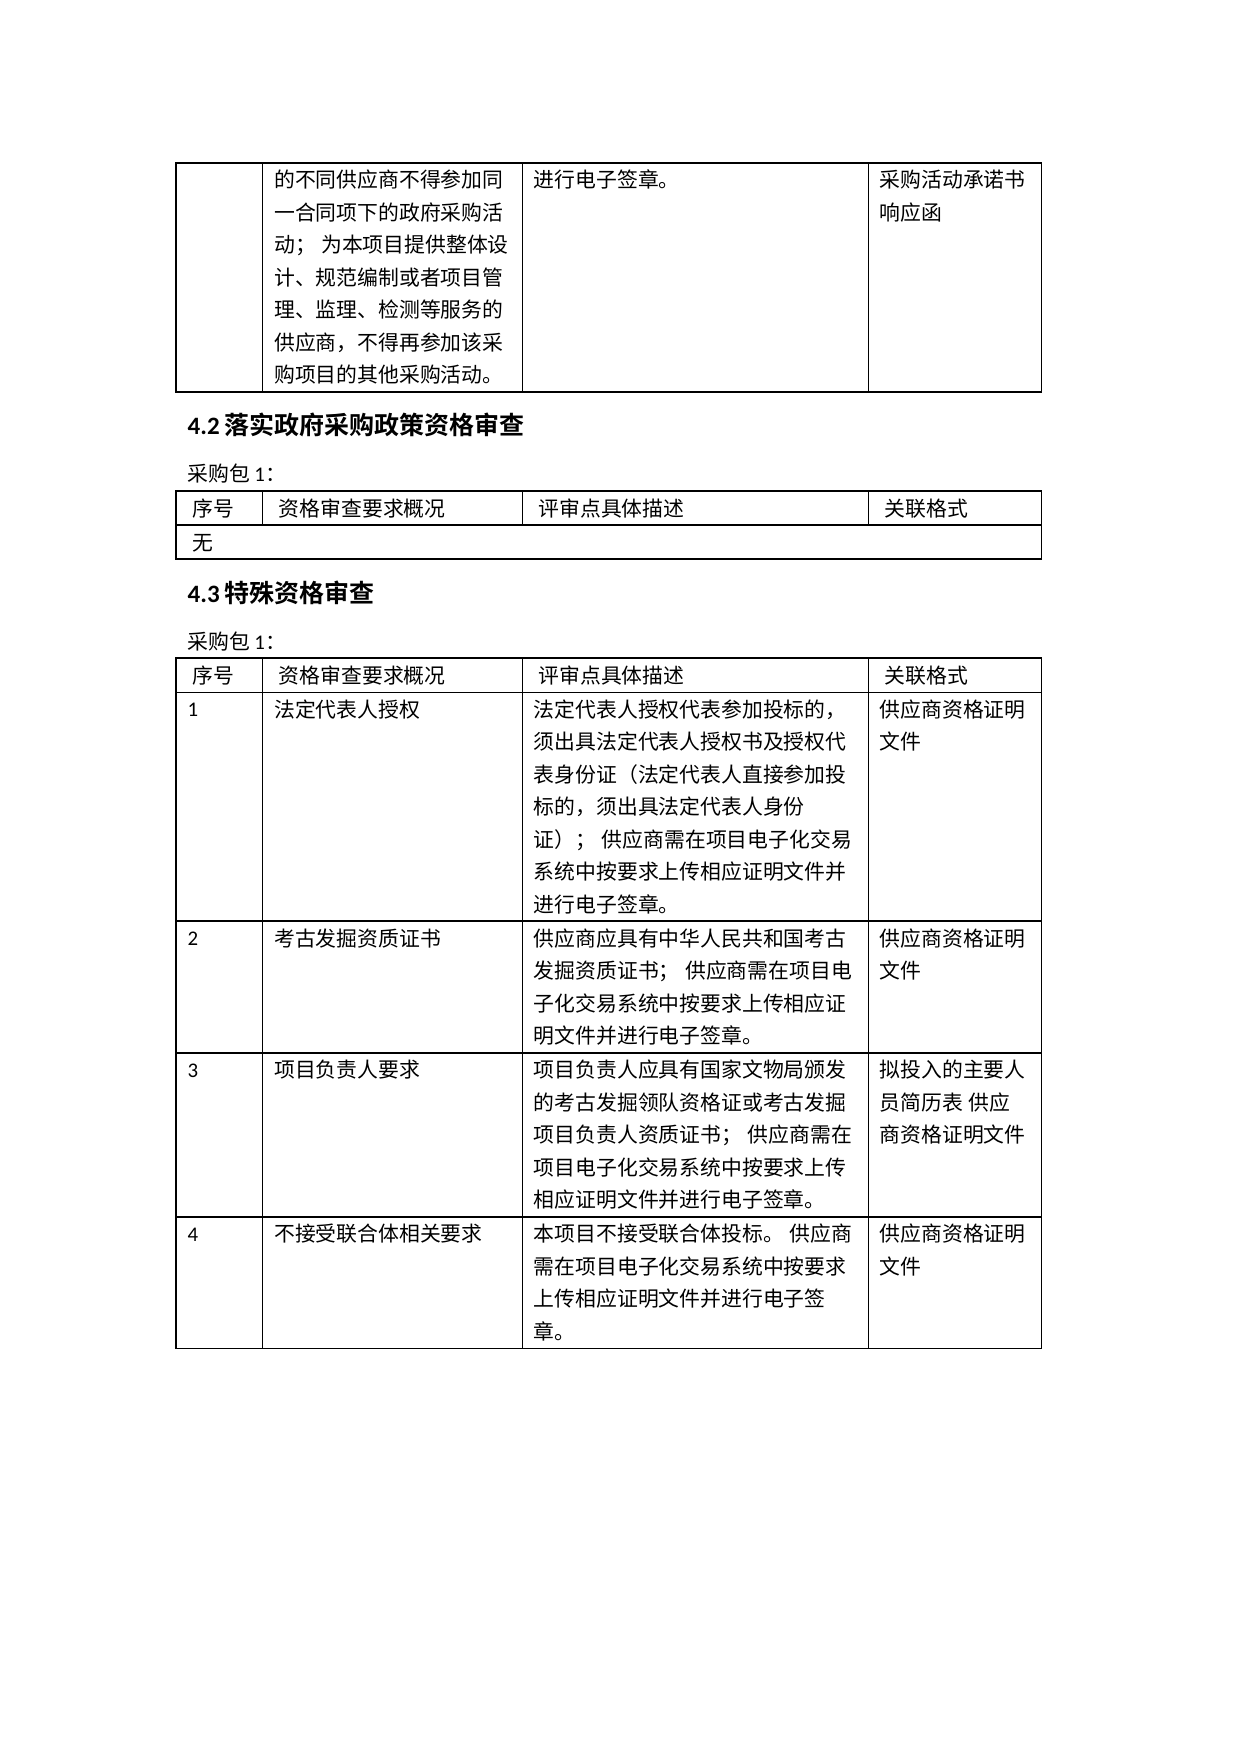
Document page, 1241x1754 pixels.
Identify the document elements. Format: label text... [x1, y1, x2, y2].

table_header 序号 [177, 492, 262, 524]
table_cell 拟投入的主要人员简历表 供应商资格证明文件 [869, 1054, 1041, 1216]
text 4.3特殊资格审查 [187, 560, 1053, 625]
table_cell 项目负责人应具有国家文物局颁发的考古发掘领队资格证或考古发掘项目负责人资质证书； 供应商需在项目电子化交易系统中按要求上传相应证明文件并进行电子签章。 [523, 1054, 868, 1216]
text 4.2落实政府采购政策资格审查 [187, 393, 1053, 458]
table_cell 无 [177, 526, 1041, 558]
table_header 关联格式 [869, 492, 1041, 524]
table_header 评审点具体描述 [523, 659, 868, 691]
table_cell 供应商应具有中华人民共和国考古发掘资质证书； 供应商需在项目电子化交易系统中按要求上传相应证明文件并进行电子签章。 [523, 922, 868, 1052]
table_cell 本项目不接受联合体投标。 供应商需在项目电子化交易系统中按要求上传相应证明文件并进行电子签章。 [523, 1218, 868, 1348]
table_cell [263, 164, 522, 391]
text 采购包1： [187, 625, 1053, 657]
text 采购包1： [187, 458, 1053, 490]
table_cell 不接受联合体相关要求 [263, 1218, 522, 1348]
table_cell 3 [177, 164, 262, 391]
table_header 序号 [177, 659, 262, 691]
table_header 评审点具体描述 [523, 492, 868, 524]
table_cell 供应商资格证明文件 [869, 693, 1041, 920]
table_header 关联格式 [869, 659, 1041, 691]
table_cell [523, 164, 868, 391]
table_cell 项目负责人要求 [263, 1054, 522, 1216]
table_cell 3 [177, 1054, 262, 1216]
table_cell 2 [177, 922, 262, 1052]
table_header 资格审查要求概况 [263, 659, 522, 691]
table_header 资格审查要求概况 [263, 492, 522, 524]
table_cell 1 [177, 693, 262, 920]
table_cell 供应商资格证明文件 [869, 922, 1041, 1052]
table_cell 考古发掘资质证书 [263, 922, 522, 1052]
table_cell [869, 164, 1041, 391]
table_cell 法定代表人授权代表参加投标的，须出具法定代表人授权书及授权代表身份证（法定代表人直接参加投标的，须出具法定代表人身份证）； 供应商需在项目电子化交易系统中按要求上传相应证明文件并进行电子签章。 [523, 693, 868, 920]
table_cell 供应商资格证明文件 [869, 1218, 1041, 1348]
table_cell 4 [177, 1218, 262, 1348]
table_cell 法定代表人授权 [263, 693, 522, 920]
